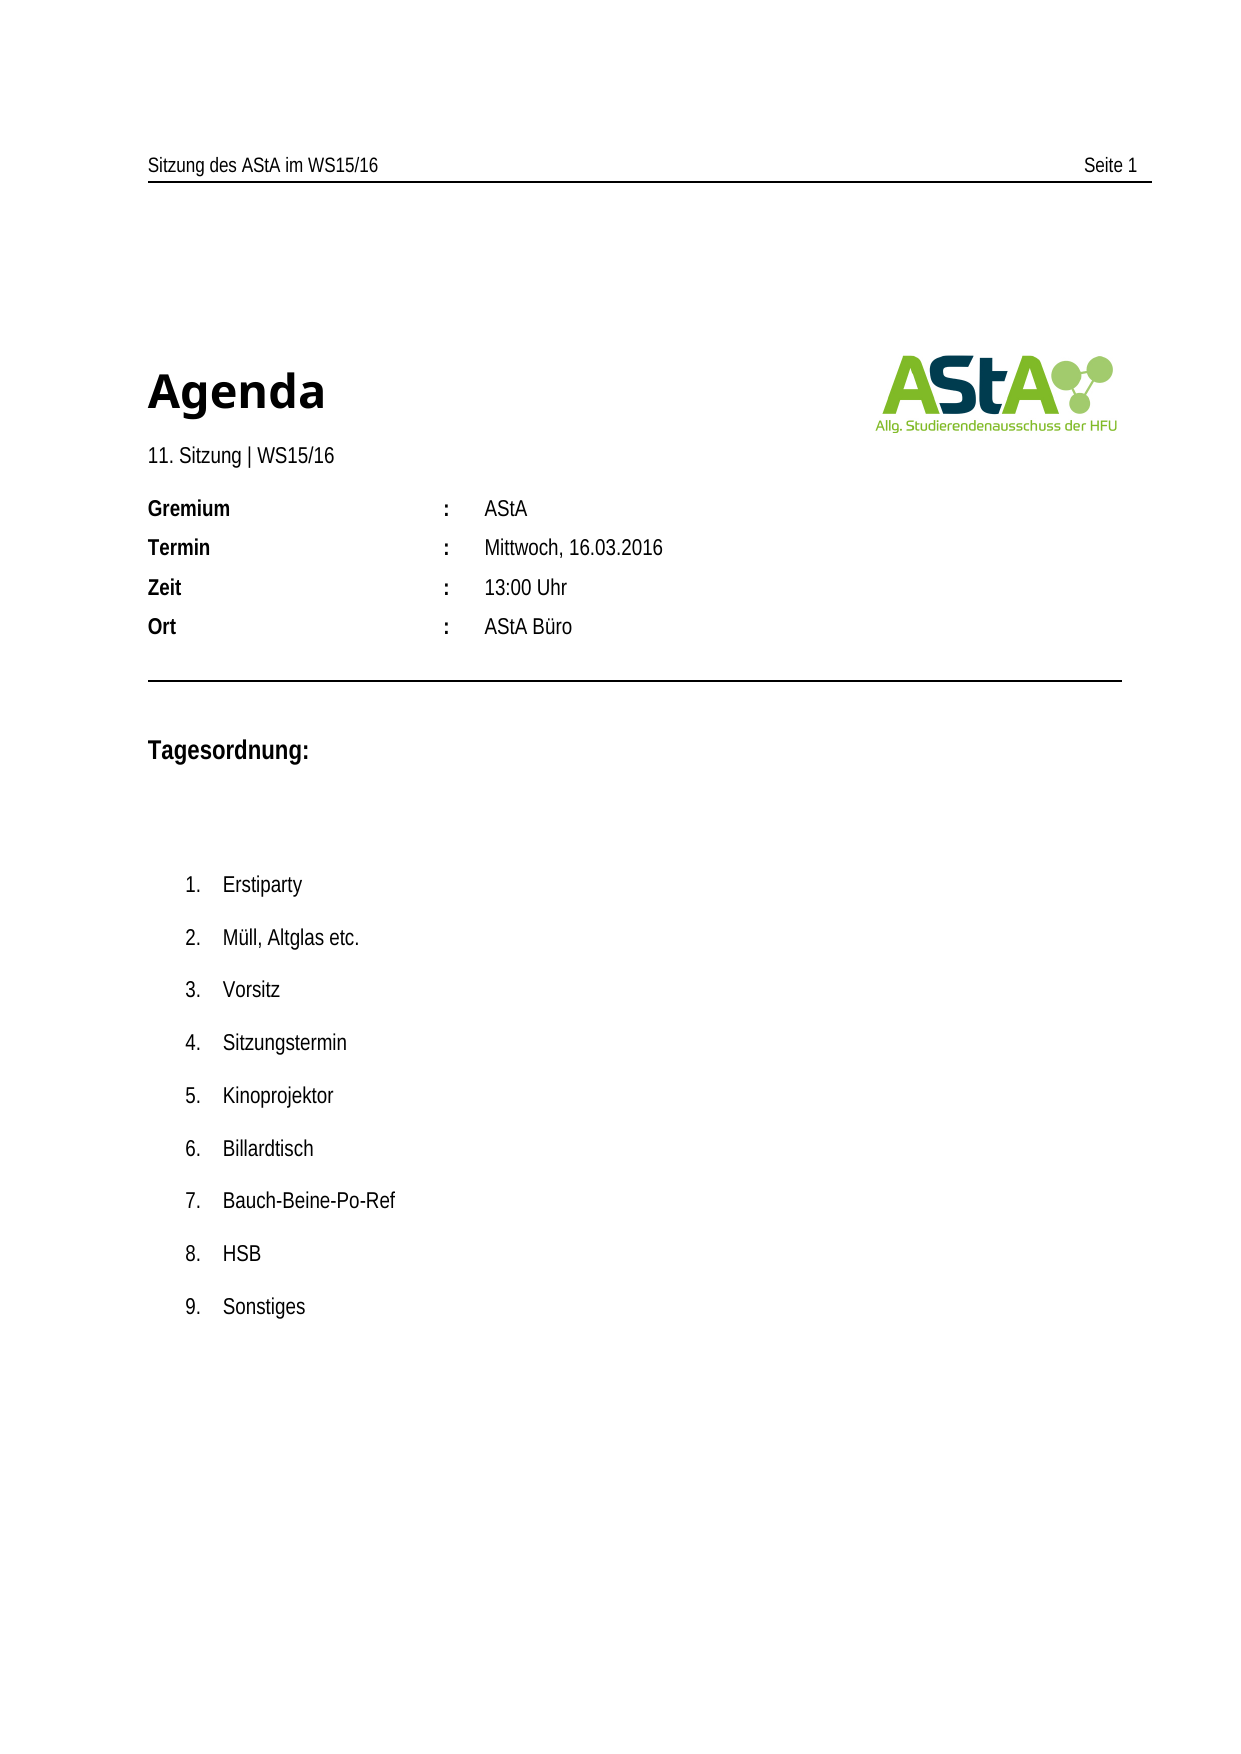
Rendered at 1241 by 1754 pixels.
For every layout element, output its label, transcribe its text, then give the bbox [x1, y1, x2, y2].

picture [870, 272, 1123, 525]
text Gremium : AStA [148, 494, 870, 521]
list Vorsitz [185, 976, 1122, 1003]
list Erstiparty [185, 871, 1122, 897]
text Zeit : 13:00 Uhr [148, 573, 1122, 600]
text 11. Sitzung | WS15/16 [148, 442, 870, 468]
list Sitzungstermin [185, 1029, 1122, 1055]
list Sonstiges [185, 1293, 1122, 1319]
text Ort : AStA Büro [148, 613, 1122, 639]
text Agenda [148, 359, 870, 423]
text Tagesordnung: [148, 734, 1122, 766]
list Bauch-Beine-Po-Ref [185, 1187, 1122, 1213]
text Termin : Mittwoch, 16.03.2016 [148, 534, 1122, 560]
list Müll, Altglas etc. [185, 924, 1122, 950]
list Kinoprojektor [185, 1082, 1122, 1108]
list HSB [185, 1240, 1122, 1266]
list Billardtisch [185, 1134, 1122, 1161]
